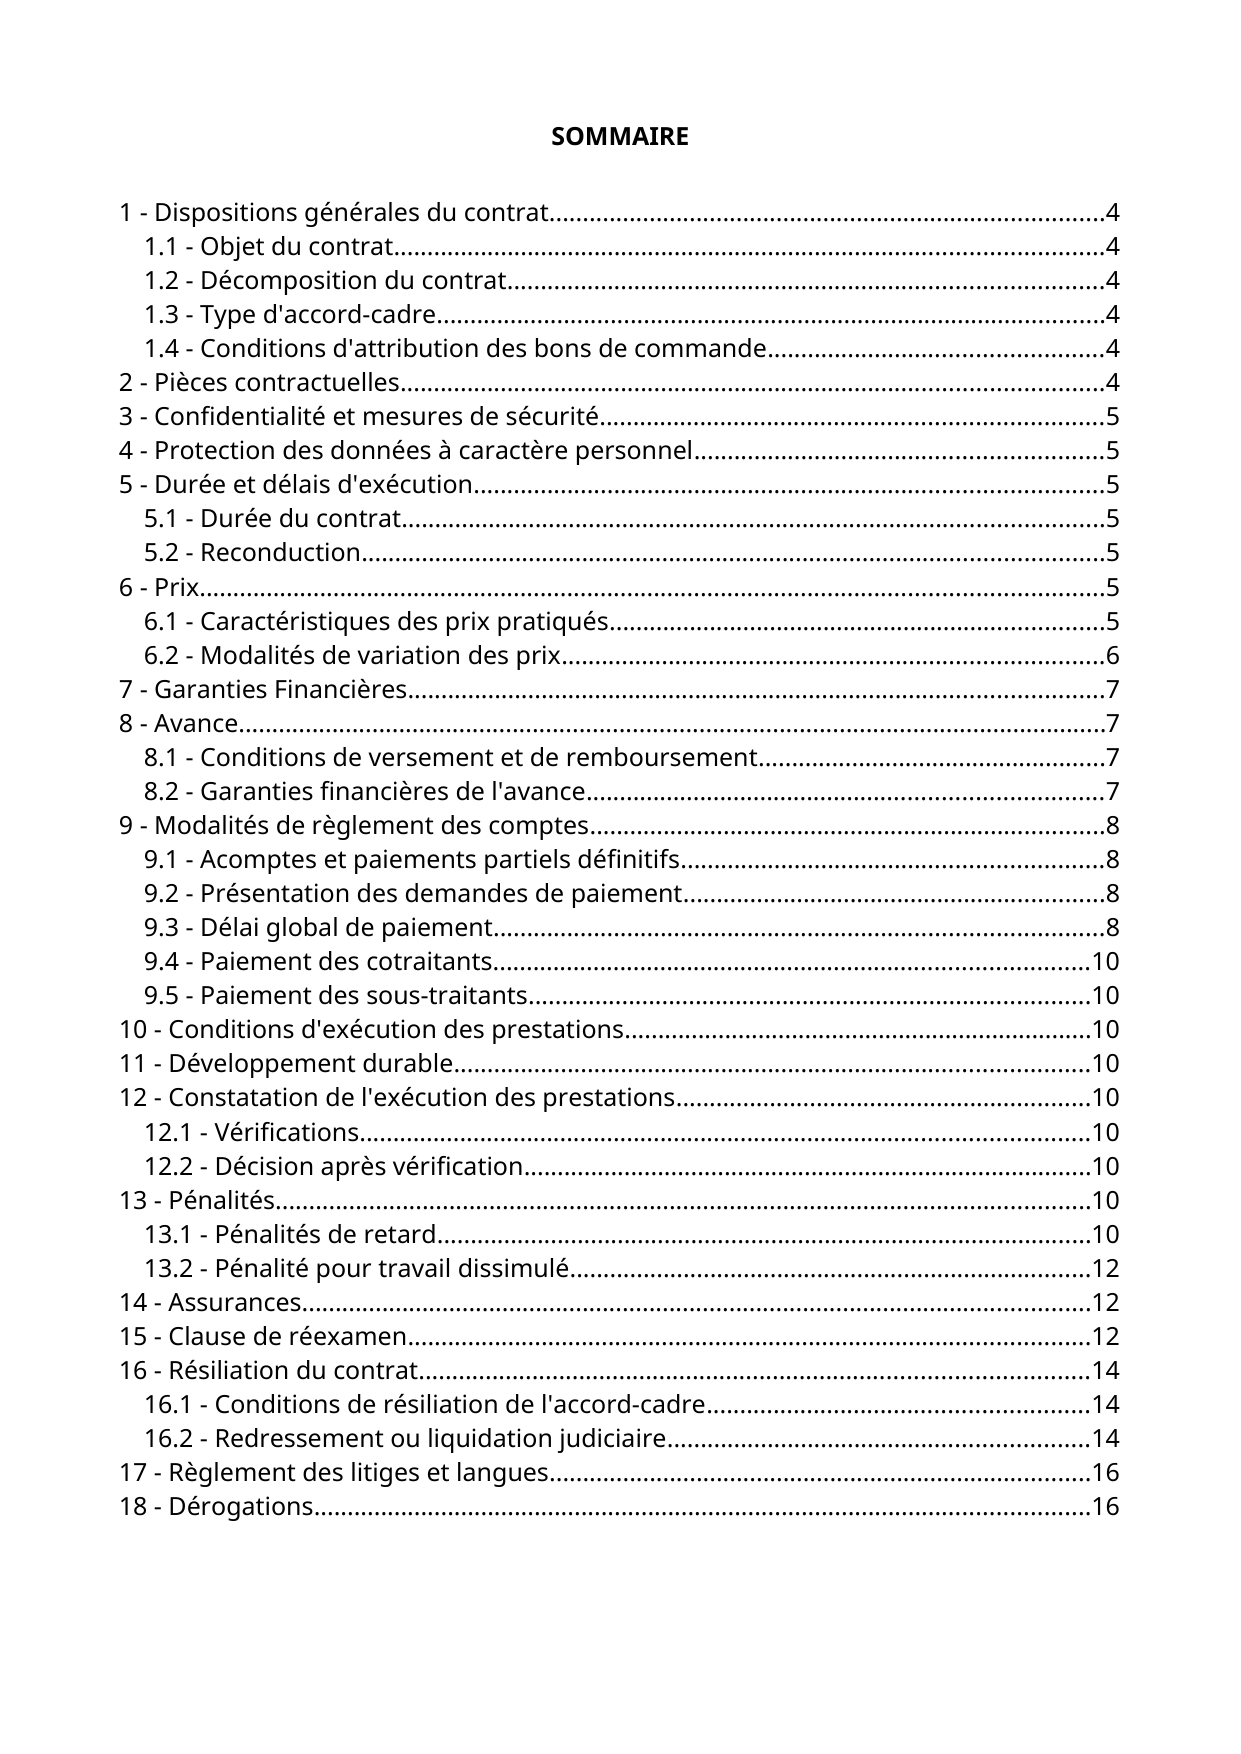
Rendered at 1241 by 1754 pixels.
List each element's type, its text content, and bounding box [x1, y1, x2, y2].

text 13.1 - Pénalités de retard 10 [144, 1216, 1121, 1250]
text 13.2 - Pénalité pour travail dissimulé 12 [144, 1250, 1121, 1284]
text 6.2 - Modalités de variation des prix 6 [144, 637, 1121, 671]
text 3 - Confidentialité et mesures de sécurité 5 [119, 399, 1121, 433]
text 16 - Résiliation du contrat 14 [119, 1353, 1121, 1387]
text 17 - Règlement des litiges et langues 16 [119, 1455, 1121, 1489]
text 9.1 - Acomptes et paiements partiels définitifs 8 [144, 842, 1121, 876]
text 12.2 - Décision après vérification 10 [144, 1148, 1121, 1182]
text 16.2 - Redressement ou liquidation judiciaire 14 [144, 1421, 1121, 1455]
text 18 - Dérogations 16 [119, 1489, 1121, 1523]
text 11 - Développement durable 10 [119, 1046, 1121, 1080]
text 8.1 - Conditions de versement et de remboursement 7 [144, 739, 1121, 773]
text 16.1 - Conditions de résiliation de l'accord-cadre 14 [144, 1387, 1121, 1421]
text 9.3 - Délai global de paiement 8 [144, 910, 1121, 944]
text 5.2 - Reconduction 5 [144, 535, 1121, 569]
text 5 - Durée et délais d'exécution 5 [119, 467, 1121, 501]
text 10 - Conditions d'exécution des prestations 10 [119, 1012, 1121, 1046]
text 1.1 - Objet du contrat 4 [144, 228, 1121, 263]
text 8.2 - Garanties financières de l'avance 7 [144, 773, 1121, 808]
text 9.2 - Présentation des demandes de paiement 8 [144, 876, 1121, 910]
text 9.4 - Paiement des cotraitants 10 [144, 944, 1121, 978]
text 9.5 - Paiement des sous-traitants 10 [144, 978, 1121, 1012]
text 6.1 - Caractéristiques des prix pratiqués 5 [144, 603, 1121, 637]
text 12.1 - Vérifications 10 [144, 1114, 1121, 1148]
text SOMMAIRE [119, 119, 1121, 153]
text 2 - Pièces contractuelles 4 [119, 365, 1121, 399]
text 1.2 - Décomposition du contrat 4 [144, 263, 1121, 297]
text 5.1 - Durée du contrat 5 [144, 501, 1121, 535]
text 9 - Modalités de règlement des comptes 8 [119, 808, 1121, 842]
text 7 - Garanties Financières 7 [119, 671, 1121, 705]
text 1 - Dispositions générales du contrat 4 [119, 194, 1121, 228]
text 15 - Clause de réexamen 12 [119, 1318, 1121, 1353]
text 6 - Prix 5 [119, 569, 1121, 603]
text 13 - Pénalités 10 [119, 1182, 1121, 1216]
text 8 - Avance 7 [119, 705, 1121, 739]
text 1.4 - Conditions d'attribution des bons de commande 4 [144, 331, 1121, 365]
text 4 - Protection des données à caractère personnel 5 [119, 433, 1121, 467]
text 1.3 - Type d'accord-cadre 4 [144, 297, 1121, 331]
text 14 - Assurances 12 [119, 1284, 1121, 1318]
text 12 - Constatation de l'exécution des prestations 10 [119, 1080, 1121, 1114]
